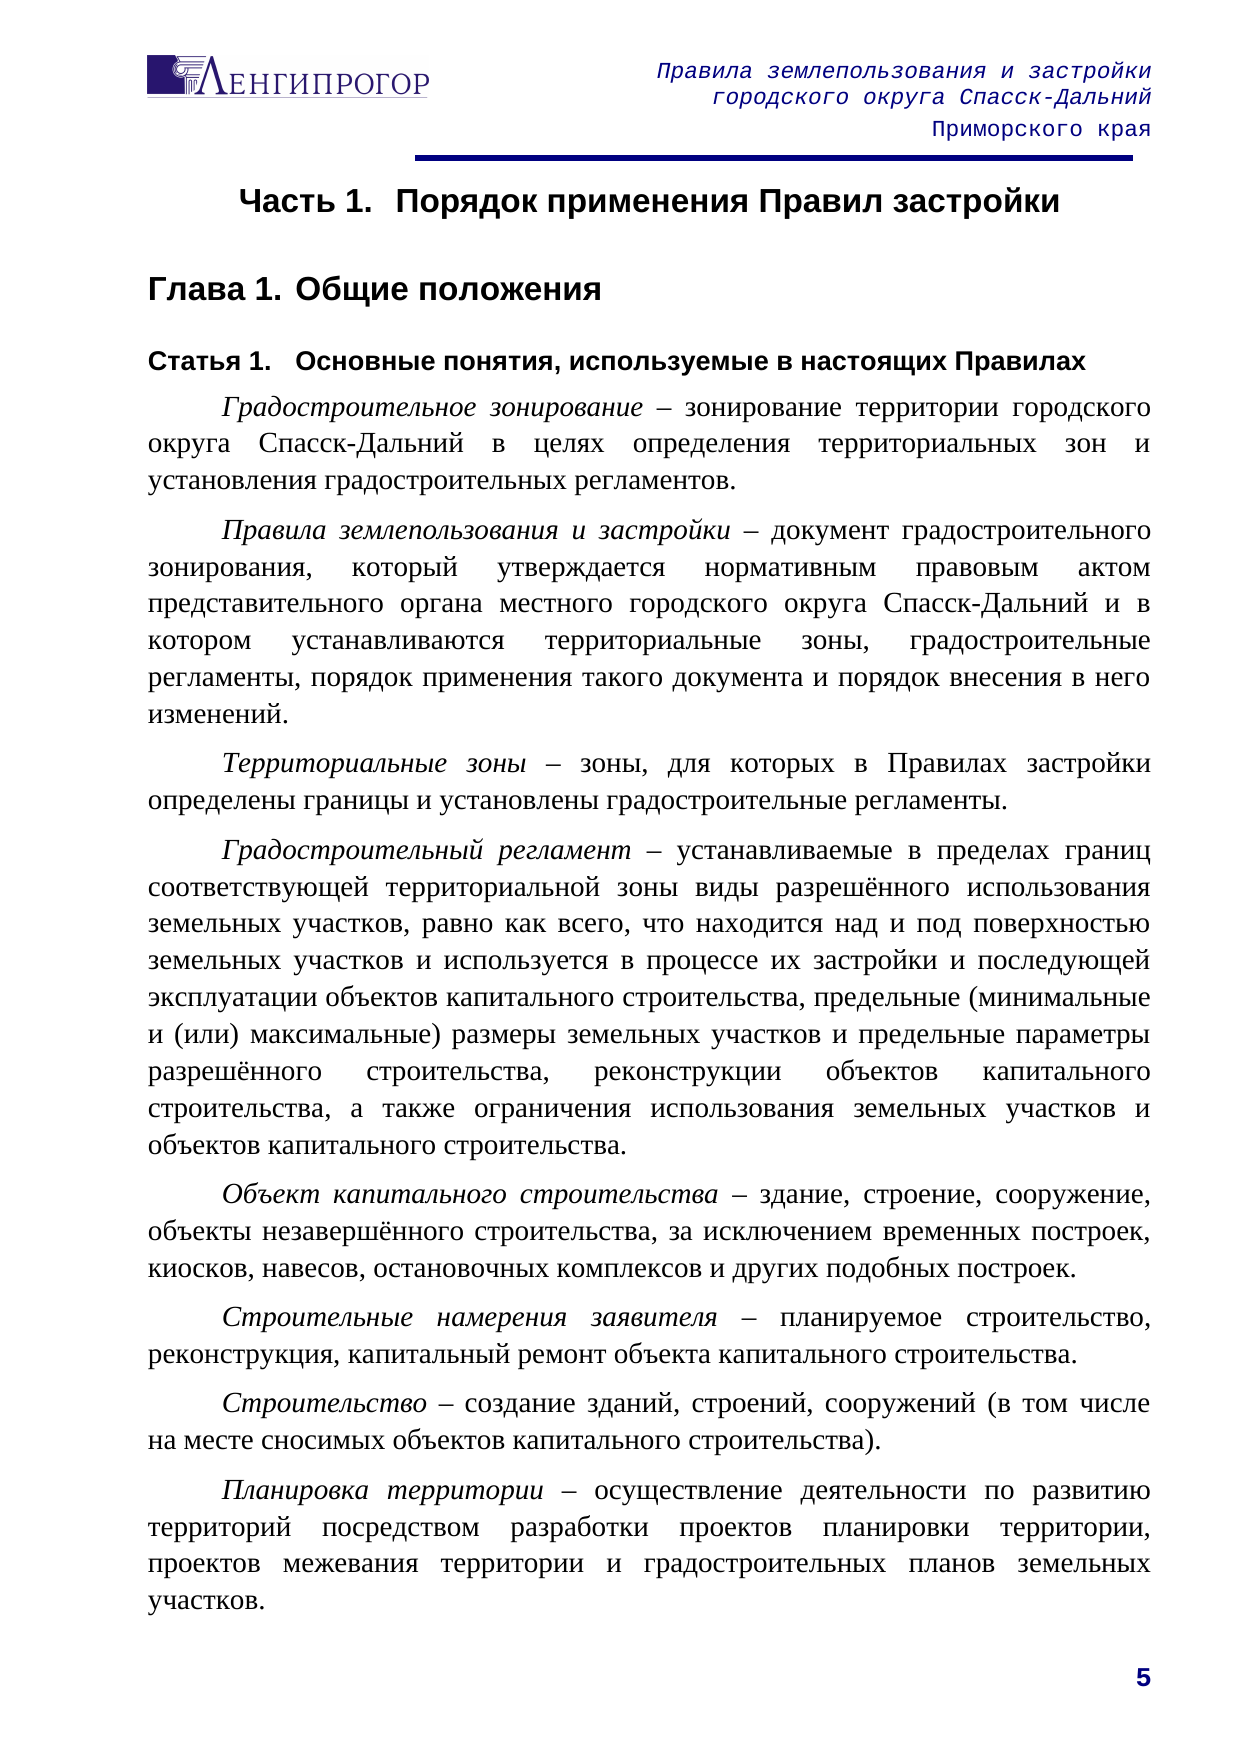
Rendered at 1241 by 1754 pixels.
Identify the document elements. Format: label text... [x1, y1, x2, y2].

text Правила землепользования и застройки – документ градостроительного зонирования, который утверждается нормативным правовым актом представительного органа местного городского округа Спасск-Дальний и в котором устанавливаются территориальные зоны, градостроительные регламенты, порядок применения такого документа и порядок внесения в него изменений. [148, 512, 1152, 730]
text Строительство – создание зданий, строений, сооружений (в том числе на месте сносимых объектов капитального строительства). [148, 1386, 1152, 1456]
subtitle Основные понятия, используемые в настоящих Правилах [148, 345, 1152, 376]
subtitle Общие положения [148, 269, 1152, 307]
text Градостроительное зонирование – зонирование территории городского округа Спасск-Дальний в целях определения территориальных зон и установления градостроительных регламентов. [148, 389, 1152, 496]
text Территориальные зоны – зоны, для которых в Правилах застройки определены границы и установлены градостроительные регламенты. [148, 746, 1152, 816]
text Строительные намерения заявителя – планируемое строительство, реконструкция, капитальный ремонт объекта капитального строительства. [148, 1299, 1152, 1370]
text Планировка территории – осуществление деятельности по развитию территорий посредством разработки проектов планировки территории, проектов межевания территории и градостроительных планов земельных участков. [148, 1472, 1152, 1616]
subtitle Порядок применения Правил застройки [148, 181, 1152, 219]
text Градостроительный регламент – устанавливаемые в пределах границ соответствующей территориальной зоны виды разрешённого использования земельных участков, равно как всего, что находится над и под поверхностью земельных участков и используется в процессе их застройки и последующей эксплуатации объектов капитального строительства, предельные (минимальные и (или) максимальные) размеры земельных участков и предельные параметры разрешённого строительства, реконструкции объектов капитального строительства, а также ограничения использования земельных участков и объектов капитального строительства. [148, 832, 1152, 1160]
picture [147, 55, 429, 98]
text Объект капитального строительства – здание, строение, сооружение, объекты незавершённого строительства, за исключением временных построек, киосков, навесов, остановочных комплексов и других подобных построек. [148, 1176, 1152, 1283]
